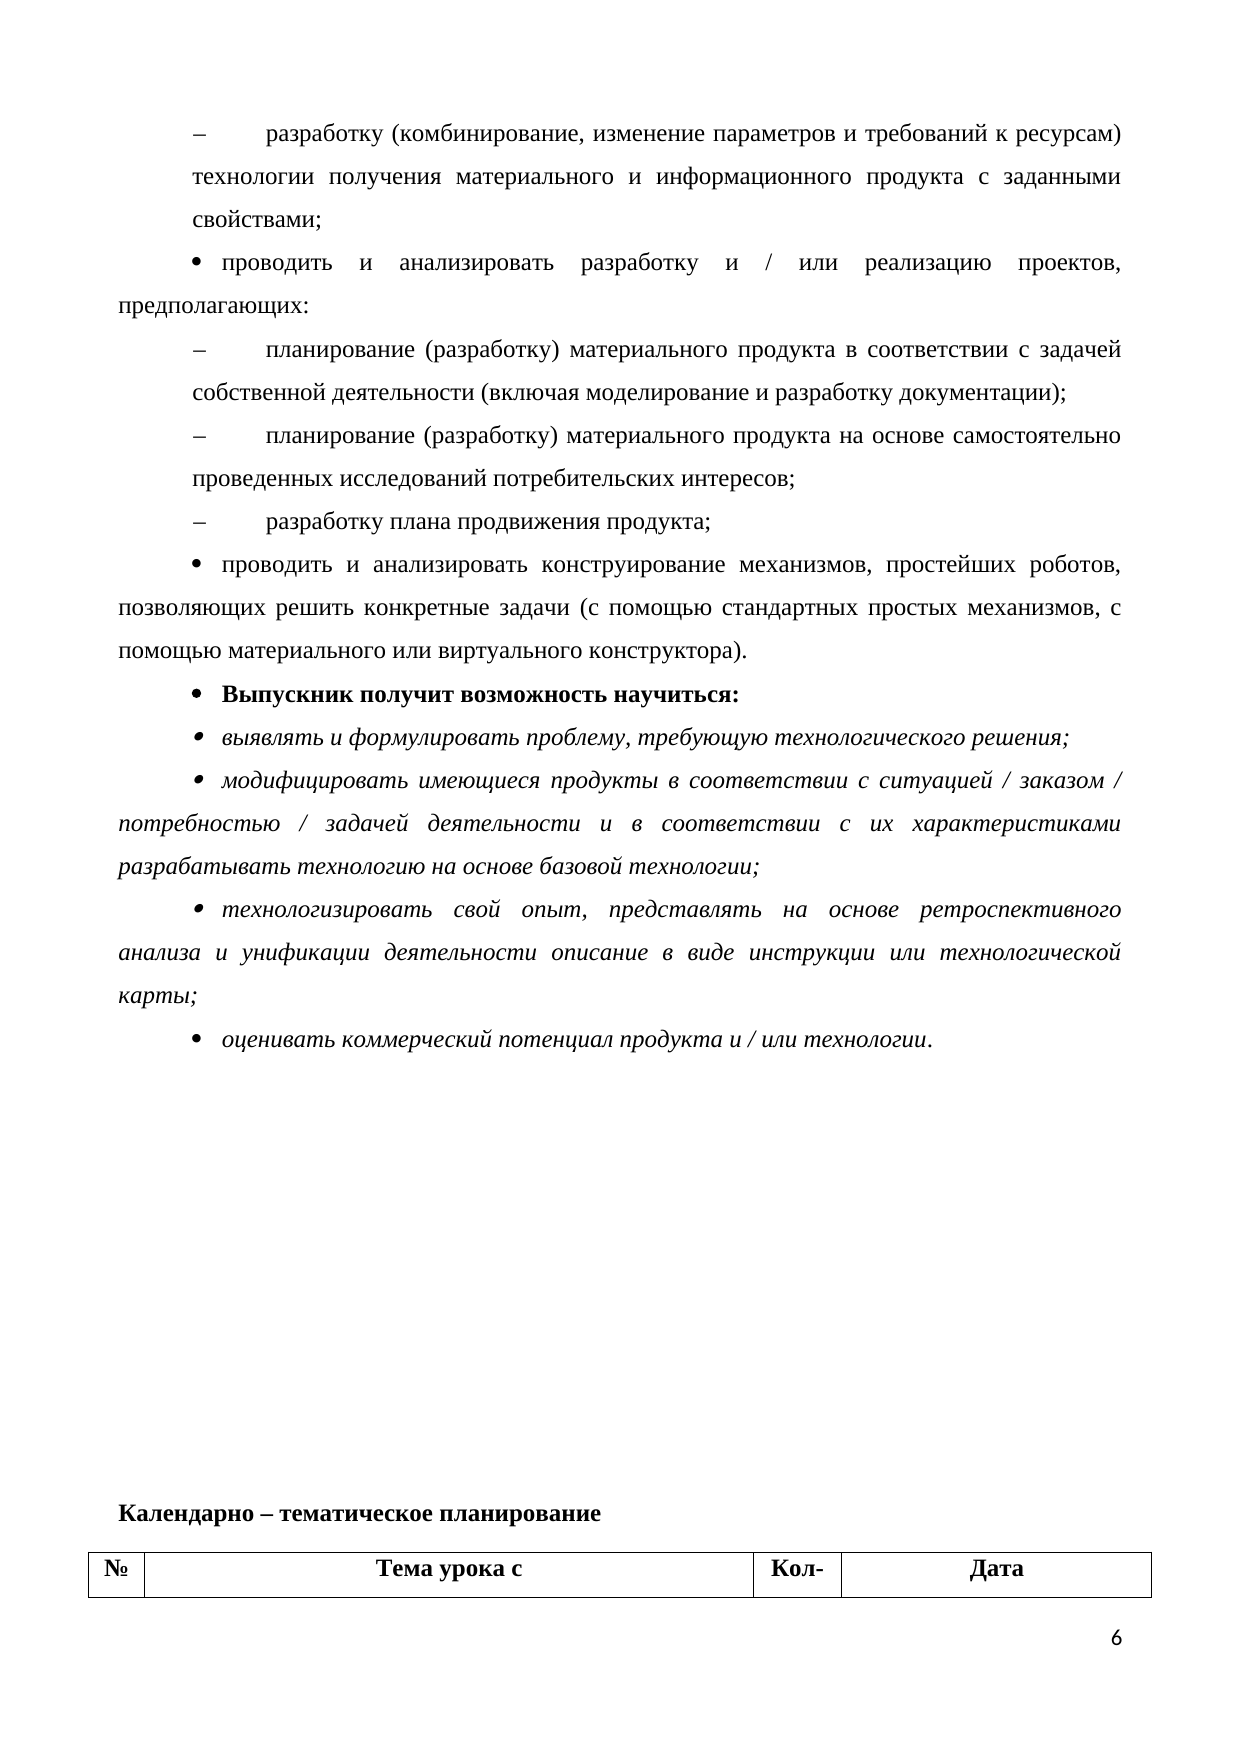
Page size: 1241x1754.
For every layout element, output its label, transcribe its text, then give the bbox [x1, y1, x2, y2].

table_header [145, 1553, 753, 1597]
table_header № п/п [89, 1553, 144, 1597]
list Выпускник получит возможность научиться: [118, 679, 1122, 707]
list оценивать коммерческий потенциал продукта и / или технологии. [118, 1024, 1122, 1052]
list модифицировать имеющиеся продукты в соответствии с ситуацией / заказом / потребностью / задачей деятельности и в соответствии с их характеристиками разрабатывать технологию на основе базовой технологии; [118, 765, 1122, 880]
table_header Кол-часов [754, 1553, 841, 1597]
text Календарно – тематическое планирование [118, 1498, 1122, 1526]
list разработку плана продвижения продукта; [192, 506, 1122, 535]
list разработку (комбинирование, изменение параметров и требований к ресурсам) технологии получения материального и информационного продукта с заданными свойствами; [192, 118, 1122, 233]
list планирование (разработку) материального продукта в соответствии с задачей собственной деятельности (включая моделирование и разработку документации); [192, 334, 1122, 406]
list выявлять и формулировать проблему, требующую технологического решения; [118, 722, 1122, 751]
table_header Дата [842, 1553, 1151, 1597]
list проводить и анализировать разработку и / или реализацию проектов, предполагающих: [118, 247, 1122, 319]
list технологизировать свой опыт, представлять на основе ретроспективного анализа и унификации деятельности описание в виде инструкции или технологической карты; [118, 894, 1122, 1009]
list проводить и анализировать конструирование механизмов, простейших роботов, позволяющих решить конкретные задачи (с помощью стандартных простых механизмов, с помощью материального или виртуального конструктора). [118, 549, 1122, 664]
list планирование (разработку) материального продукта на основе самостоятельно проведенных исследований потребительских интересов; [192, 420, 1122, 492]
